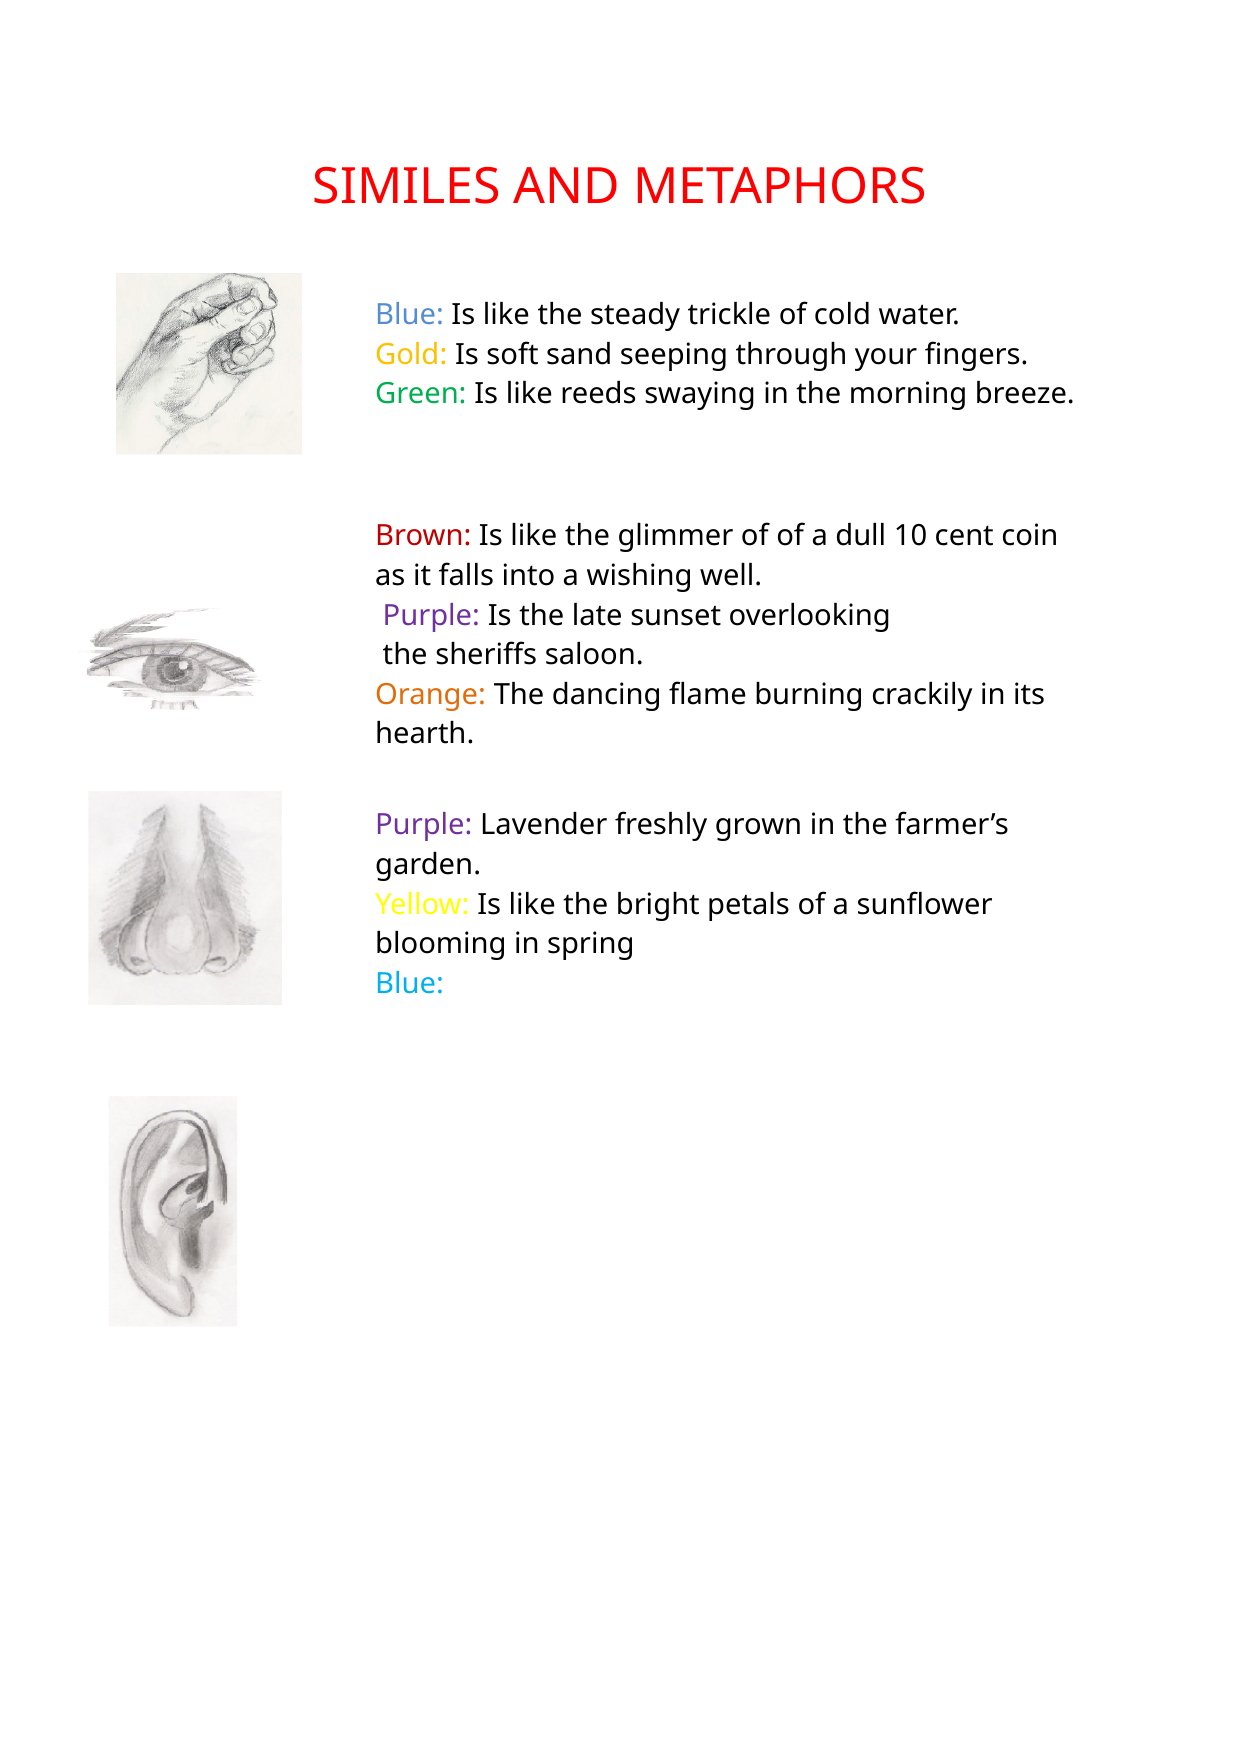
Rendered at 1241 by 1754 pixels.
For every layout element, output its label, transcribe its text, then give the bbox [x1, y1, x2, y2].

text Gold: Is soft sand seeping through your fingers. [375, 333, 1090, 373]
picture [84, 790, 282, 1005]
picture [108, 1096, 238, 1333]
text the sheriffs saloon. [375, 633, 1090, 673]
text Yellow: Is like the bright petals of a sunflower blooming in spring [375, 883, 1090, 962]
text SIMILES AND METAPHORS [150, 150, 1090, 218]
text Blue: Is like the steady trickle of cold water. [375, 293, 1090, 333]
text Blue: [375, 962, 1090, 1002]
text Purple: Lavender freshly grown in the farmer’s garden. [375, 803, 1090, 883]
text Brown: Is like the glimmer of of a dull 10 cent coin as it falls into a wishing well. [375, 514, 1090, 594]
text Orange: The dancing flame burning crackily in its hearth. [375, 673, 1090, 752]
text Green: Is like reeds swaying in the morning breeze. [375, 373, 1090, 412]
text Purple: Is the late sunset overlooking [375, 594, 1090, 633]
picture [107, 242, 320, 467]
